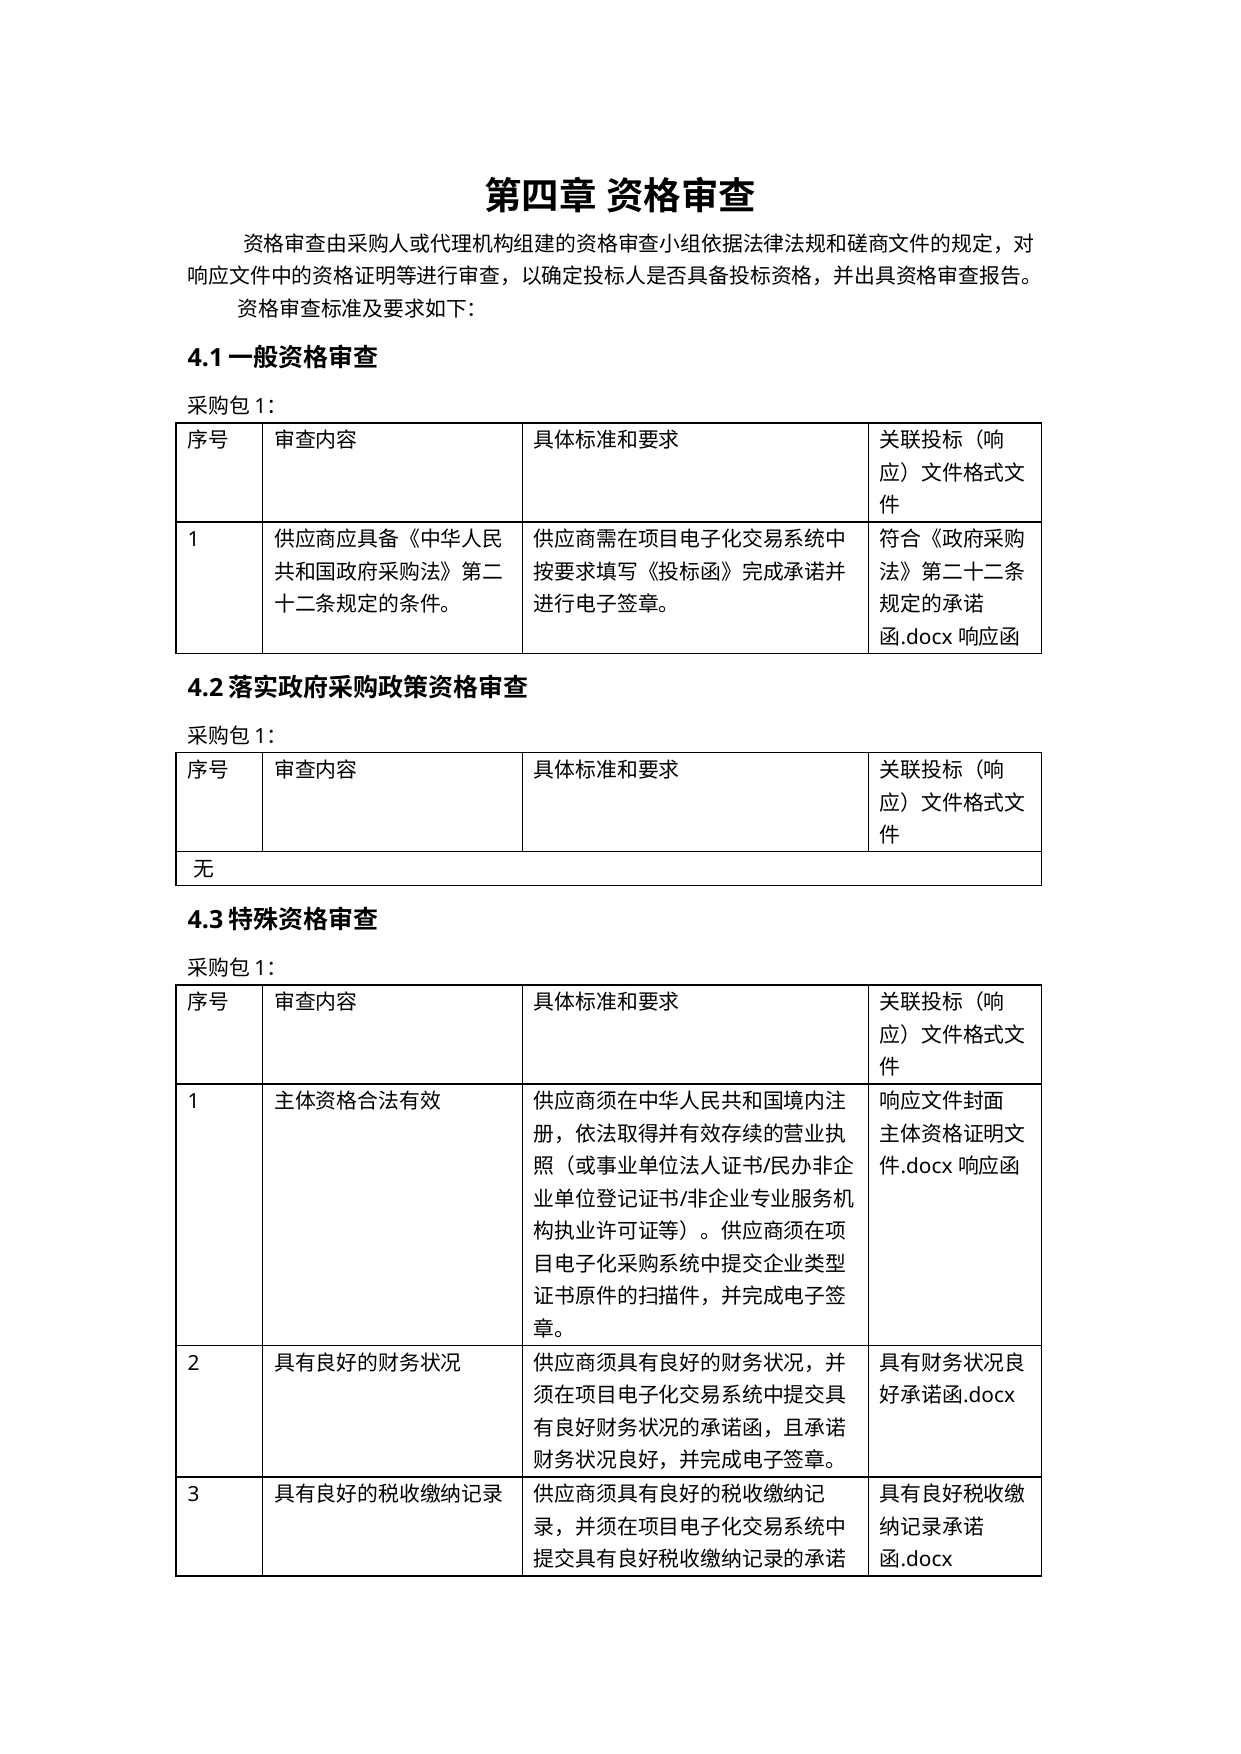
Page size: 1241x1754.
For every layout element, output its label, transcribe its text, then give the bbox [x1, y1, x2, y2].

table_header 序号 [177, 753, 262, 851]
table_cell 供应商应具备《中华人民共和国政府采购法》第二十二条规定的条件。 [263, 523, 522, 653]
table_header 序号 [177, 424, 262, 521]
table_header 具体标准和要求 [523, 986, 868, 1083]
table_cell 无 [177, 852, 1041, 885]
table_cell 具有财务状况良好承诺函.docx [869, 1346, 1041, 1476]
table_cell 主体资格合法有效 [263, 1085, 522, 1344]
table_header 关联投标（响应）文件格式文件 [869, 986, 1041, 1083]
table_cell 1 [177, 523, 262, 653]
table_header 审查内容 [263, 424, 522, 521]
table_cell 3 [177, 1478, 262, 1575]
text 采购包1： [187, 389, 1053, 422]
text 资格审查标准及要求如下： [187, 292, 1053, 324]
text 4.2落实政府采购政策资格审查 [187, 654, 1053, 719]
table_header 序号 [177, 986, 262, 1083]
text 第四章 资格审查 [187, 162, 1053, 227]
table_header 关联投标（响应）文件格式文件 [869, 753, 1041, 851]
table_header 关联投标（响应）文件格式文件 [869, 424, 1041, 521]
table_header 审查内容 [263, 753, 522, 851]
table_cell 供应商须具有良好的财务状况，并须在项目电子化交易系统中提交具有良好财务状况的承诺函，且承诺财务状况良好，并完成电子签章。 [523, 1346, 868, 1476]
text 采购包1： [187, 719, 1053, 752]
table_header 审查内容 [263, 986, 522, 1083]
table_cell 供应商需在项目电子化交易系统中按要求填写《投标函》完成承诺并进行电子签章。 [523, 523, 868, 653]
text 4.1一般资格审查 [187, 324, 1053, 389]
table_cell 具有良好的财务状况 [263, 1346, 522, 1476]
table_cell 供应商须在中华人民共和国境内注册，依法取得并有效存续的营业执照（或事业单位法人证书/民办非企业单位登记证书/非企业专业服务机构执业许可证等）。供应商须在项目电子化采购系统中提交企业类型证书原件的扫描件，并完成电子签章。 [523, 1085, 868, 1344]
table_cell 具有良好税收缴纳记录承诺函.docx [869, 1478, 1041, 1575]
table_cell 2 [177, 1346, 262, 1476]
table_header 具体标准和要求 [523, 424, 868, 521]
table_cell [523, 1478, 868, 1575]
text 采购包1： [187, 951, 1053, 984]
table_header 具体标准和要求 [523, 753, 868, 851]
table_cell 具有良好的税收缴纳记录 [263, 1478, 522, 1575]
table_cell 1 [177, 1085, 262, 1344]
text 资格审查由采购人或代理机构组建的资格审查小组依据法律法规和磋商文件的规定，对响应文件中的资格证明等进行审查，以确定投标人是否具备投标资格，并出具资格审查报告。 [187, 227, 1053, 292]
text 4.3特殊资格审查 [187, 886, 1053, 951]
table_cell 符合《政府采购法》第二十二条规定的承诺函.docx 响应函 [869, 523, 1041, 653]
table_cell 响应文件封面 主体资格证明文件.docx 响应函 [869, 1085, 1041, 1344]
